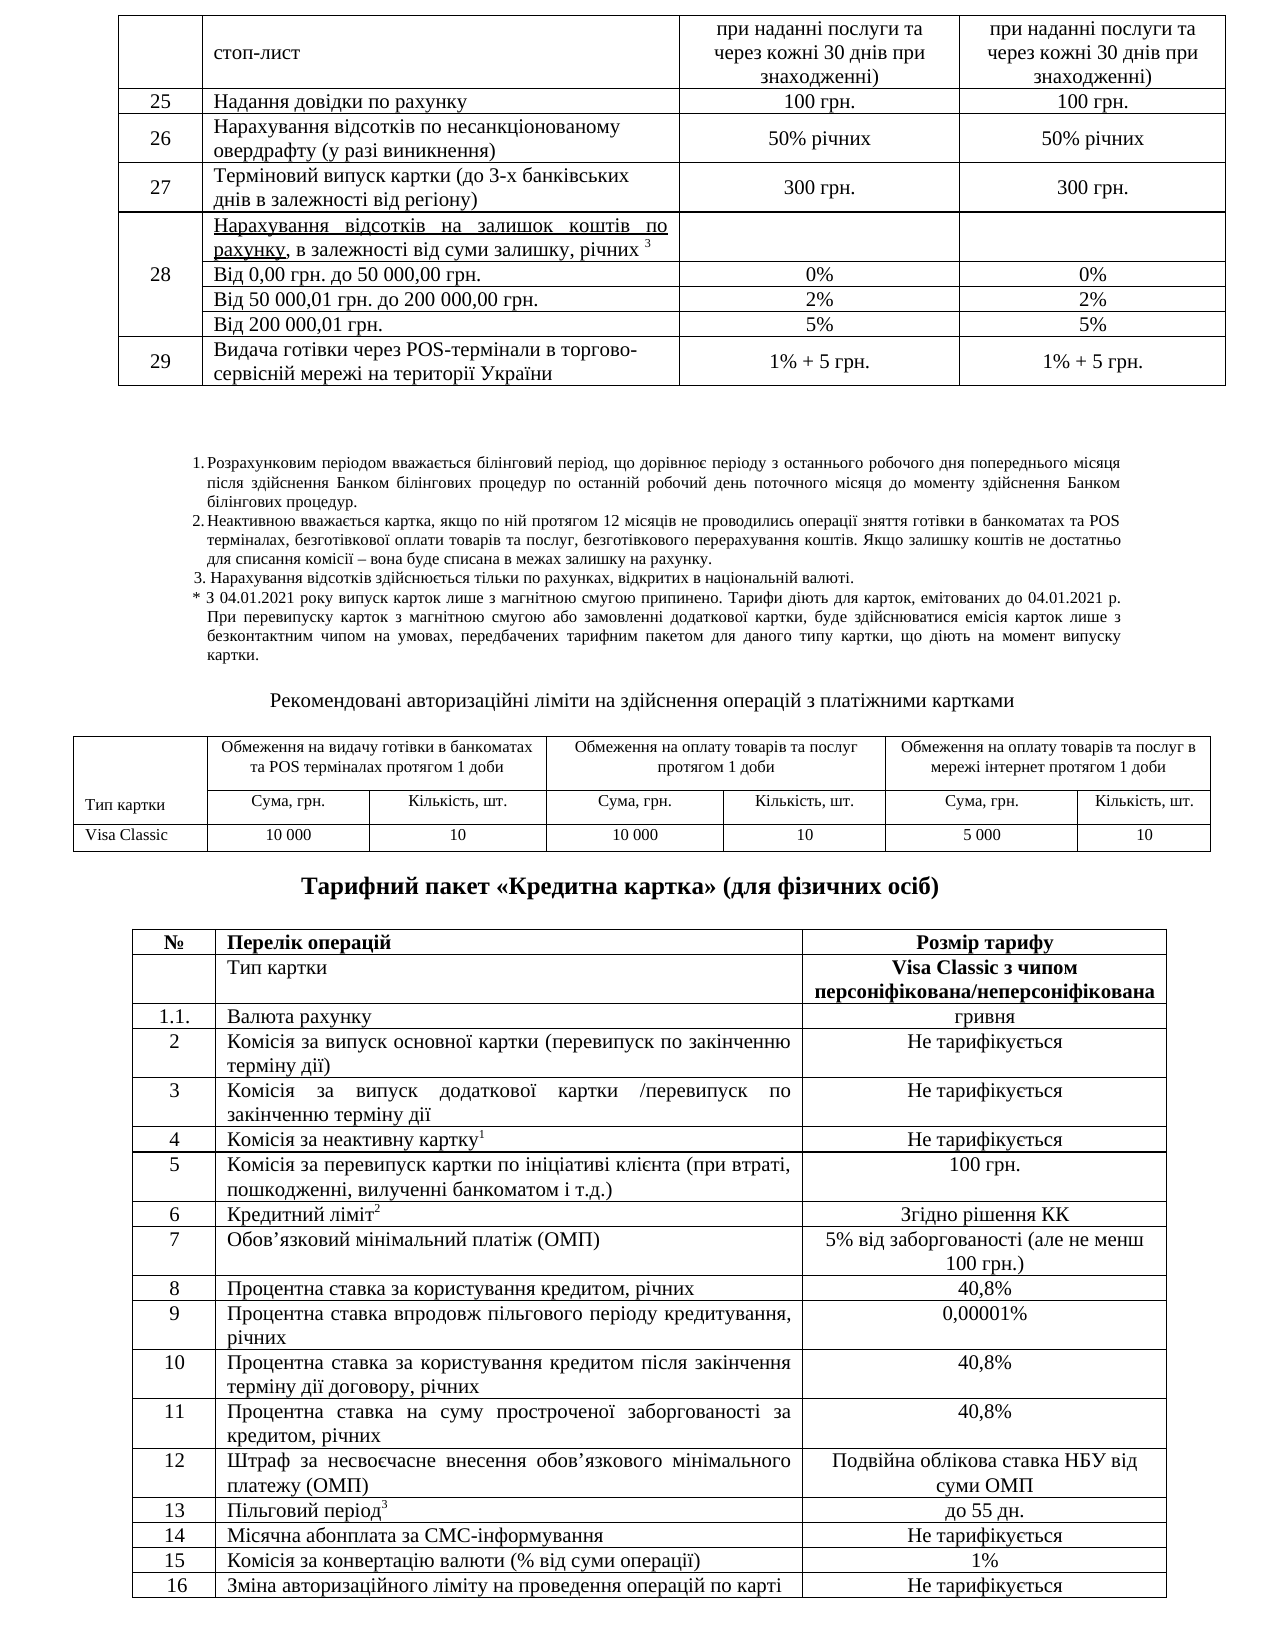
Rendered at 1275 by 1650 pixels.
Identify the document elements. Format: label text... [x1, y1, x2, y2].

table_cell 15 [133, 1548, 215, 1572]
table_cell 6 [133, 1202, 215, 1226]
table_cell 28 [119, 213, 202, 336]
table_cell Нарахування відсотків по несанкціонованому овердрафту (у разі виникнення) [203, 114, 679, 162]
table_cell Кількість, шт. [370, 791, 546, 824]
table_header Тип картки [74, 737, 207, 824]
table_cell Сума, грн. [208, 791, 369, 824]
text * З 04.01.2021 року випуск карток лише з магнітною смугою припинено. Тарифи діють для карток, емітованих до 04.01.2021 р. При перевипуску карток з магнітною смугою або замовленні додаткової картки, буде здійснюватися емісія карток лише з безконтактним чипом на умовах, передбачених тарифним пакетом для даного типу картки, що діють на момент випуску картки. [192, 587, 1122, 664]
table_cell Процентна ставка на суму простроченої заборгованості за кредитом, річних [216, 1399, 802, 1447]
table_cell Від 0,00 грн. до 50 000,00 грн. [203, 262, 679, 286]
table_cell 300 грн. [960, 163, 1225, 211]
table_cell Місячна абонплата за СМС-інформування [216, 1523, 802, 1547]
table_cell 25 [119, 89, 202, 113]
table_cell Не тарифікується [803, 1523, 1166, 1547]
table_cell Кількість, шт. [724, 791, 885, 824]
table_cell 10 000 [547, 825, 723, 851]
table_cell 12 [133, 1449, 215, 1497]
table_cell Пільговий період3 [216, 1498, 802, 1522]
table_cell Подвійна облікова ставка НБУ від суми ОМП [803, 1449, 1166, 1497]
table_cell 29 [119, 337, 202, 385]
table_cell 0% [960, 262, 1225, 286]
table_cell 7 [133, 1227, 215, 1275]
table_cell Комісія за конвертацію валюти (% від суми операції) [216, 1548, 802, 1572]
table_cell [960, 16, 1225, 88]
table_header Обмеження на оплату товарів та послуг в мережі інтернет протягом 1 доби [886, 737, 1210, 790]
table_header № [133, 930, 215, 954]
table_cell Сума, грн. [886, 791, 1077, 824]
table_cell Згідно рішення КК [803, 1202, 1166, 1226]
list Розрахунковим періодом вважається білінговий період, що дорівнює періоду з останнього робочого дня попереднього місяця після здійснення Банком білінгових процедур по останній робочий день поточного місяця до моменту здійснення Банком білінгових процедур. [192, 453, 1122, 511]
table_cell до 55 дн. [803, 1498, 1166, 1522]
table_cell Не тарифікується [803, 1078, 1166, 1126]
table_cell Visa Classic з чипом персоніфікована/неперсоніфікована [803, 955, 1166, 1003]
table_cell Процентна ставка за користування кредитом, річних [216, 1276, 802, 1300]
table_cell 8 [133, 1276, 215, 1300]
table_cell 0,00001% [803, 1301, 1166, 1349]
table_cell 5 [133, 1153, 215, 1201]
table_cell 4 [133, 1127, 215, 1151]
table_cell Сума, грн. [547, 791, 723, 824]
table_cell 10 [724, 825, 885, 851]
table_cell Надання довідки по рахунку [203, 89, 679, 113]
table_header Обмеження на видачу готівки в банкоматах та POS терміналах протягом 1 доби [208, 737, 546, 790]
table_cell 100 грн. [803, 1153, 1166, 1201]
table_cell [680, 213, 959, 261]
table_cell Зміна авторизаційного ліміту на проведення операцій по карті [216, 1573, 802, 1597]
table_cell Терміновий випуск картки (до 3-х банківських днів в залежності від регіону) [203, 163, 679, 211]
table_cell Штраф за несвоєчасне внесення обов’язкового мінімального платежу (ОМП) [216, 1449, 802, 1497]
table_cell 26 [119, 114, 202, 162]
table_cell Валюта рахунку [216, 1004, 802, 1028]
table_cell 1% [803, 1548, 1166, 1572]
table_cell гривня [803, 1004, 1166, 1028]
table_cell Від 200 000,01 грн. [203, 312, 679, 336]
table_cell Комісія за неактивну картку1 [216, 1127, 802, 1151]
table_cell 14 [133, 1523, 215, 1547]
table_cell 27 [119, 163, 202, 211]
table_cell 5 000 [886, 825, 1077, 851]
table_cell Комісія за випуск основної картки (перевипуск по закінченню терміну дії) [216, 1029, 802, 1077]
table_cell 10 000 [208, 825, 369, 851]
table_cell 100 грн. [960, 89, 1225, 113]
table_cell Від 50 000,01 грн. до 200 000,00 грн. [203, 287, 679, 311]
table_cell 1.1. [133, 1004, 215, 1028]
table_cell 13 [133, 1498, 215, 1522]
list Неактивною вважається картка, якщо по ній протягом 12 місяців не проводились операції зняття готівки в банкоматах та POS терміналах, безготівкової оплати товарів та послуг, безготівкового перерахування коштів. Якщо залишку коштів не достатньо для списання комісії – вона буде списана в межах залишку на рахунку. [192, 511, 1122, 568]
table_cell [680, 16, 959, 88]
table_cell 300 грн. [680, 163, 959, 211]
table_cell Не тарифікується [803, 1573, 1166, 1597]
table_cell 40,8% [803, 1276, 1166, 1300]
table_cell 5% [680, 312, 959, 336]
table_cell 40,8% [803, 1399, 1166, 1447]
text 3. Нарахування відсотків здійснюється тільки по рахунках, відкритих в національній валюті. [185, 568, 1122, 587]
text Тарифний пакет «Кредитна картка» (для фізичних осіб) [118, 871, 1122, 900]
table_cell 2% [960, 287, 1225, 311]
table_cell 1% + 5 грн. [960, 337, 1225, 385]
table_cell 3 [133, 1078, 215, 1126]
table_cell Обов’язковий мінімальний платіж (ОМП) [216, 1227, 802, 1275]
table_cell 5% [960, 312, 1225, 336]
table_cell 10 [370, 825, 546, 851]
table_cell Процентна ставка за користування кредитом після закінчення терміну дії договору, річних [216, 1350, 802, 1398]
table_cell Тип картки [216, 955, 802, 1003]
table_cell Не тарифікується [803, 1127, 1166, 1151]
table_cell 0% [680, 262, 959, 286]
table_cell Кредитний ліміт2 [216, 1202, 802, 1226]
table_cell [203, 16, 679, 88]
table_cell Процентна ставка впродовж пільгового періоду кредитування, річних [216, 1301, 802, 1349]
table_cell 11 [133, 1399, 215, 1447]
table_header Обмеження на оплату товарів та послуг протягом 1 доби [547, 737, 885, 790]
text Рекомендовані авторизаційні ліміти на здійснення операцій з платіжними картками [118, 688, 1122, 712]
table_cell 2 [133, 1029, 215, 1077]
table_cell 10 [1078, 825, 1210, 851]
table_cell Видача готівки через POS-термінали в торгово-сервісній мережі на території України [203, 337, 679, 385]
table_cell 16 [133, 1573, 215, 1597]
table_cell 10 [133, 1350, 215, 1398]
table_cell Кількість, шт. [1078, 791, 1210, 824]
table_cell Комісія за перевипуск картки по ініціативі клієнта (при втраті, пошкодженні, вилученні банкоматом і т.д.) [216, 1153, 802, 1201]
table_cell 2% [680, 287, 959, 311]
table_cell 50% річних [680, 114, 959, 162]
table_cell Не тарифікується [803, 1029, 1166, 1077]
table_cell 100 грн. [680, 89, 959, 113]
table_cell 9 [133, 1301, 215, 1349]
table_cell Нарахування відсотків на залишок коштів по рахунку, в залежності від суми залишку, річних 3 [203, 213, 679, 261]
table_cell [960, 213, 1225, 261]
table_header Розмір тарифу [803, 930, 1166, 954]
table_header Перелік операцій [216, 930, 802, 954]
table_cell 50% річних [960, 114, 1225, 162]
table_cell [133, 955, 215, 1003]
table_cell Visa Classic [74, 825, 207, 851]
table_cell Комісія за випуск додаткової картки /перевипуск по закінченню терміну дії [216, 1078, 802, 1126]
table_cell 40,8% [803, 1350, 1166, 1398]
table_cell 5% від заборгованості (але не менш 100 грн.) [803, 1227, 1166, 1275]
table_cell 1% + 5 грн. [680, 337, 959, 385]
